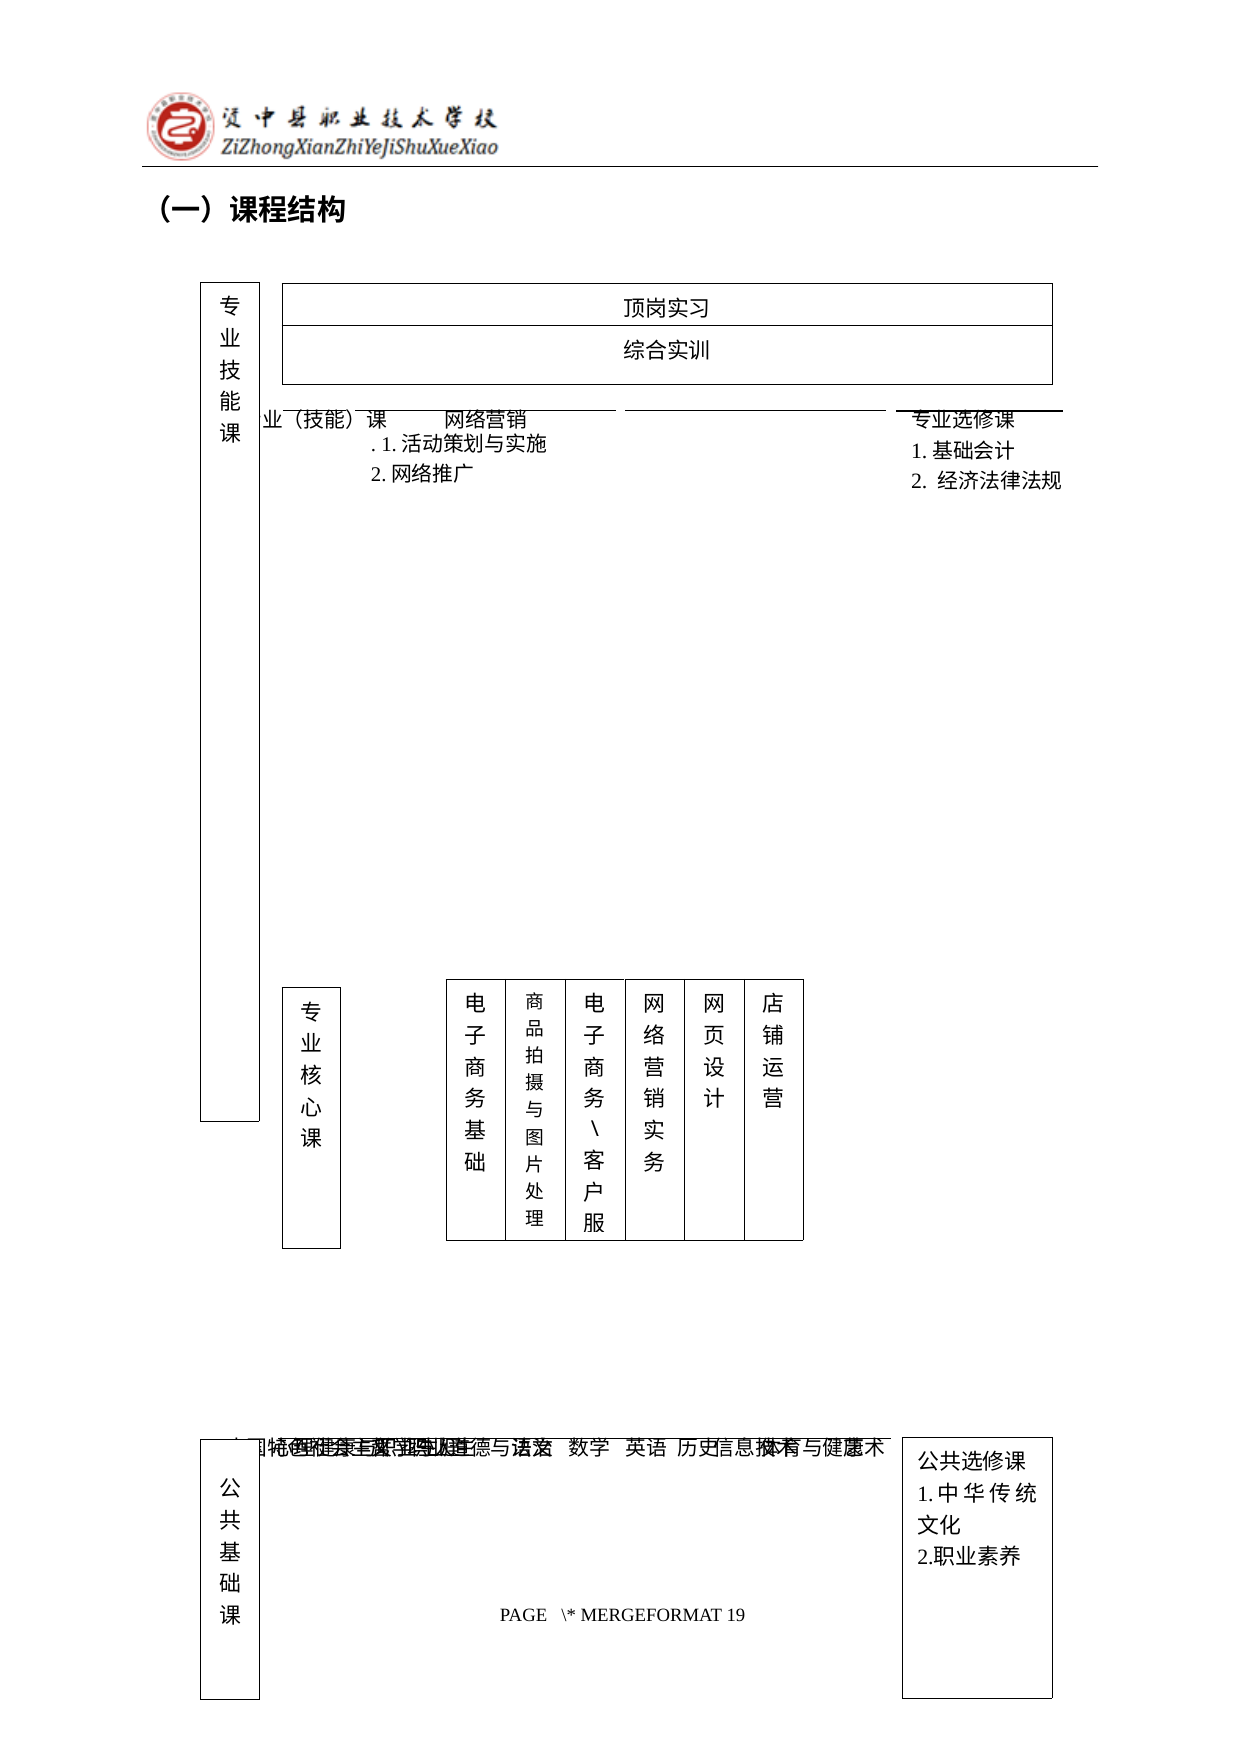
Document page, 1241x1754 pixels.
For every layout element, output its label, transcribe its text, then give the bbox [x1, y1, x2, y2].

picture [141, 88, 505, 164]
text （一）课程结构 [142, 187, 1098, 229]
